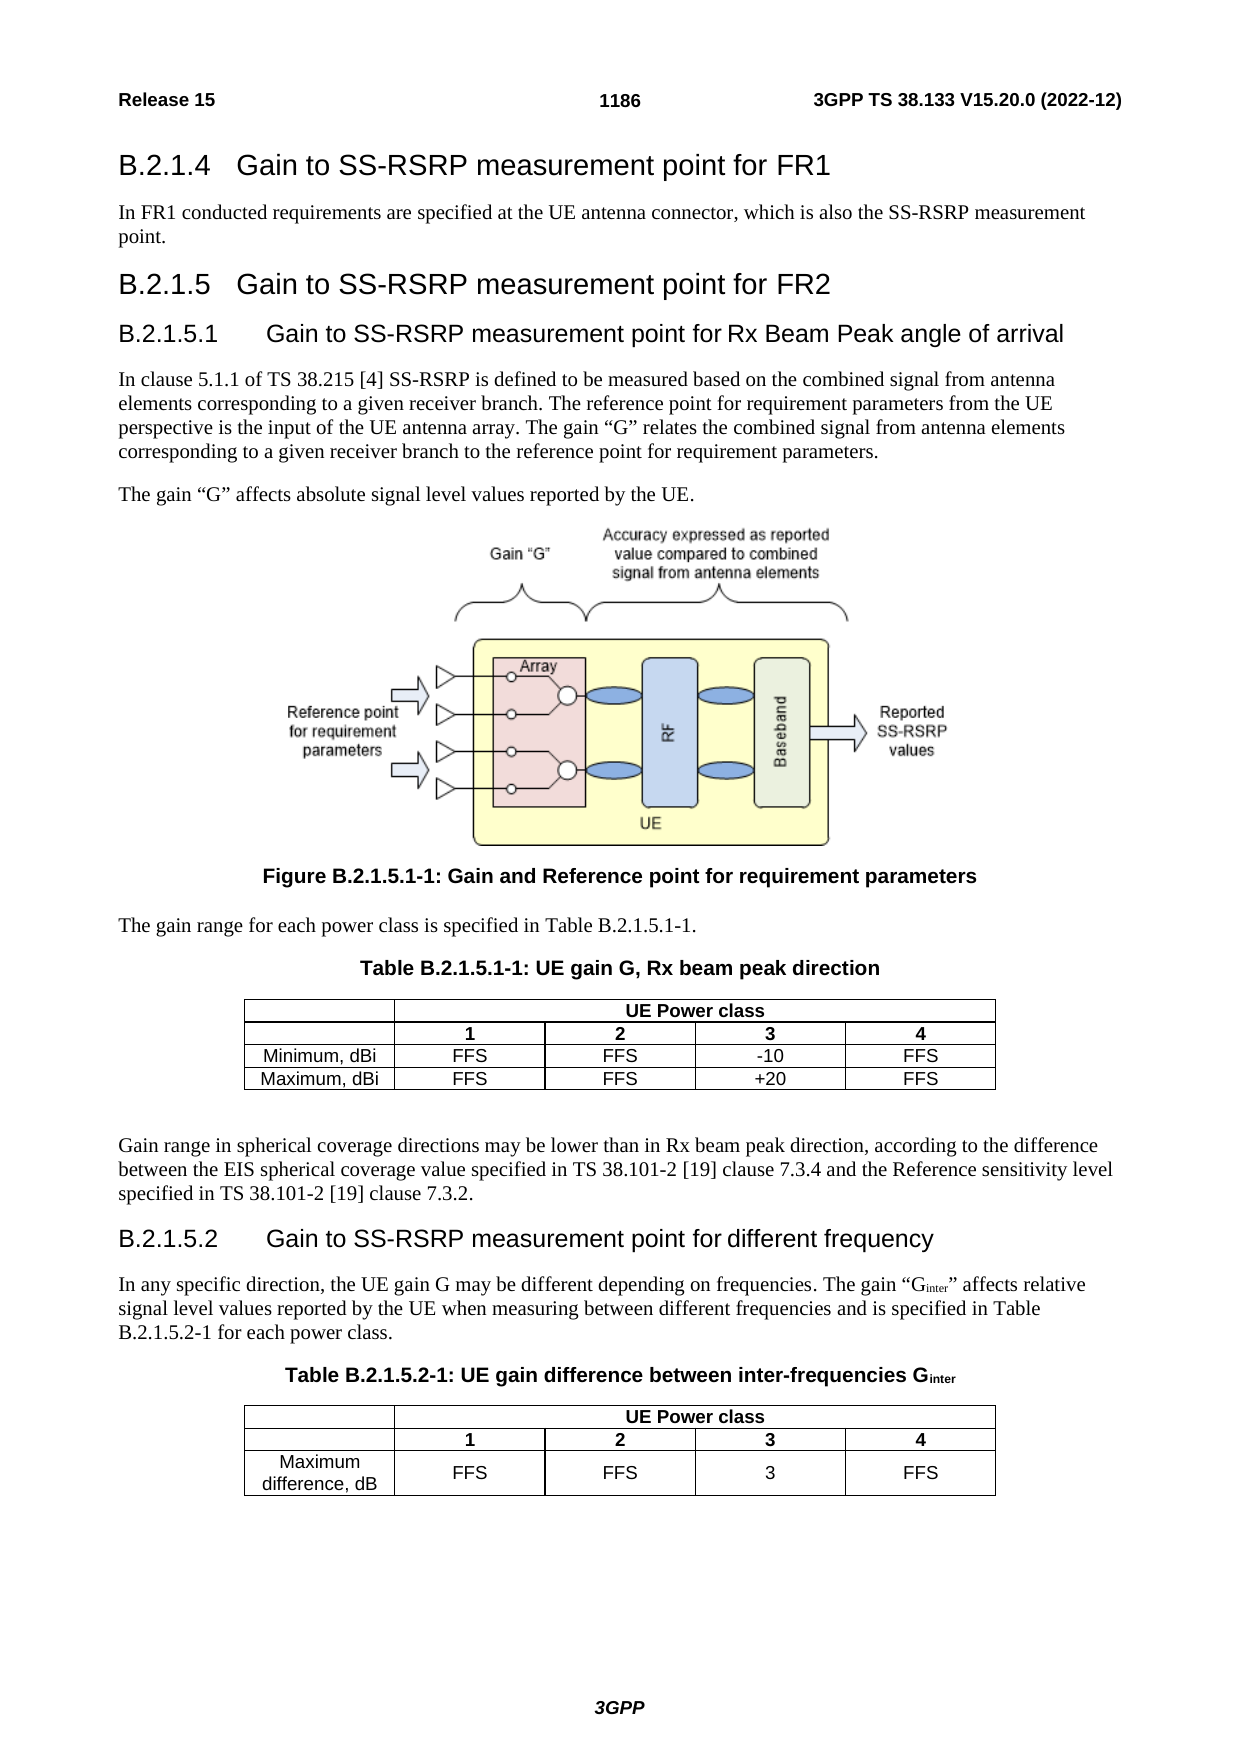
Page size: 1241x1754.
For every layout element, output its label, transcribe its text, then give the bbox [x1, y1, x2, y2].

text Gain range in spherical coverage directions may be lower than in Rx beam peak direction, according to the difference between the EIS spherical coverage value specified in TS 38.101-2 [19] clause 7.3.4 and the Reference sensitivity level specified in TS 38.101-2 [19] clause 7.3.2. [118, 1133, 1122, 1205]
table_cell 3 [696, 1451, 845, 1494]
table_cell Minimum, dBi [245, 1045, 394, 1067]
table_cell Maximum difference, dB [245, 1451, 394, 1494]
subtitle B.2.1.5.2 Gain to SS-RSRP measurement point for different frequency [118, 1224, 1122, 1253]
table_cell FFS [846, 1451, 995, 1494]
table_cell 3 [696, 1023, 845, 1044]
table_cell 4 [846, 1023, 995, 1044]
table_cell FFS [395, 1451, 544, 1494]
subtitle B.2.1.4 Gain to SS-RSRP measurement point for FR1 [118, 148, 1122, 181]
table_cell FFS [395, 1045, 544, 1067]
table_cell [245, 1429, 394, 1450]
text The gain “G” affects absolute signal level values reported by the UE. [118, 482, 1122, 506]
table_cell 2 [546, 1023, 695, 1044]
table_cell 1 [395, 1429, 544, 1450]
table_cell +20 [696, 1068, 845, 1089]
table_cell FFS [846, 1045, 995, 1067]
text Table B.2.1.5.2-1: UE gain difference between inter-frequencies Ginter [118, 1362, 1122, 1386]
table_cell FFS [546, 1068, 695, 1089]
table_cell FFS [546, 1451, 695, 1494]
table_cell 2 [546, 1429, 695, 1450]
text In any specific direction, the UE gain G may be different depending on frequencies. The gain “Ginter” affects relative signal level values reported by the UE when measuring between different frequencies and is specified in Table B.2.1.5.2-1 for each power class. [118, 1271, 1122, 1344]
table_cell FFS [546, 1045, 695, 1067]
text In FR1 conducted requirements are specified at the UE antenna connector, which is also the SS-RSRP measurement point. [118, 200, 1122, 248]
table_header [245, 1406, 394, 1428]
table_cell Maximum, dBi [245, 1068, 394, 1089]
table_cell 4 [846, 1429, 995, 1450]
subtitle B.2.1.5.1 Gain to SS-RSRP measurement point for Rx Beam Peak angle of arrival [118, 319, 1122, 348]
text Table B.2.1.5.1-1: UE gain G, Rx beam peak direction [118, 956, 1122, 980]
text In clause 5.1.1 of TS 38.215 [4] SS-RSRP is defined to be measured based on the combined signal from antenna elements corresponding to a given receiver branch. The reference point for requirement parameters from the UE perspective is the input of the UE antenna array. The gain “G” relates the combined signal from antenna elements corresponding to a given receiver branch to the reference point for requirement parameters. [118, 367, 1122, 463]
picture [287, 524, 953, 846]
table_cell 3 [696, 1429, 845, 1450]
subtitle B.2.1.5 Gain to SS-RSRP measurement point for FR2 [118, 267, 1122, 300]
table_cell FFS [846, 1068, 995, 1089]
text Figure B.2.1.5.1-1: Gain and Reference point for requirement parameters [118, 864, 1122, 888]
table_header UE Power class [395, 1406, 995, 1428]
table_cell [245, 1023, 394, 1044]
table_header UE Power class [395, 1000, 995, 1021]
text The gain range for each power class is specified in Table B.2.1.5.1-1. [118, 913, 1122, 937]
table_header [245, 1000, 394, 1021]
table_cell FFS [395, 1068, 544, 1089]
table_cell -10 [696, 1045, 845, 1067]
table_cell 1 [395, 1023, 544, 1044]
